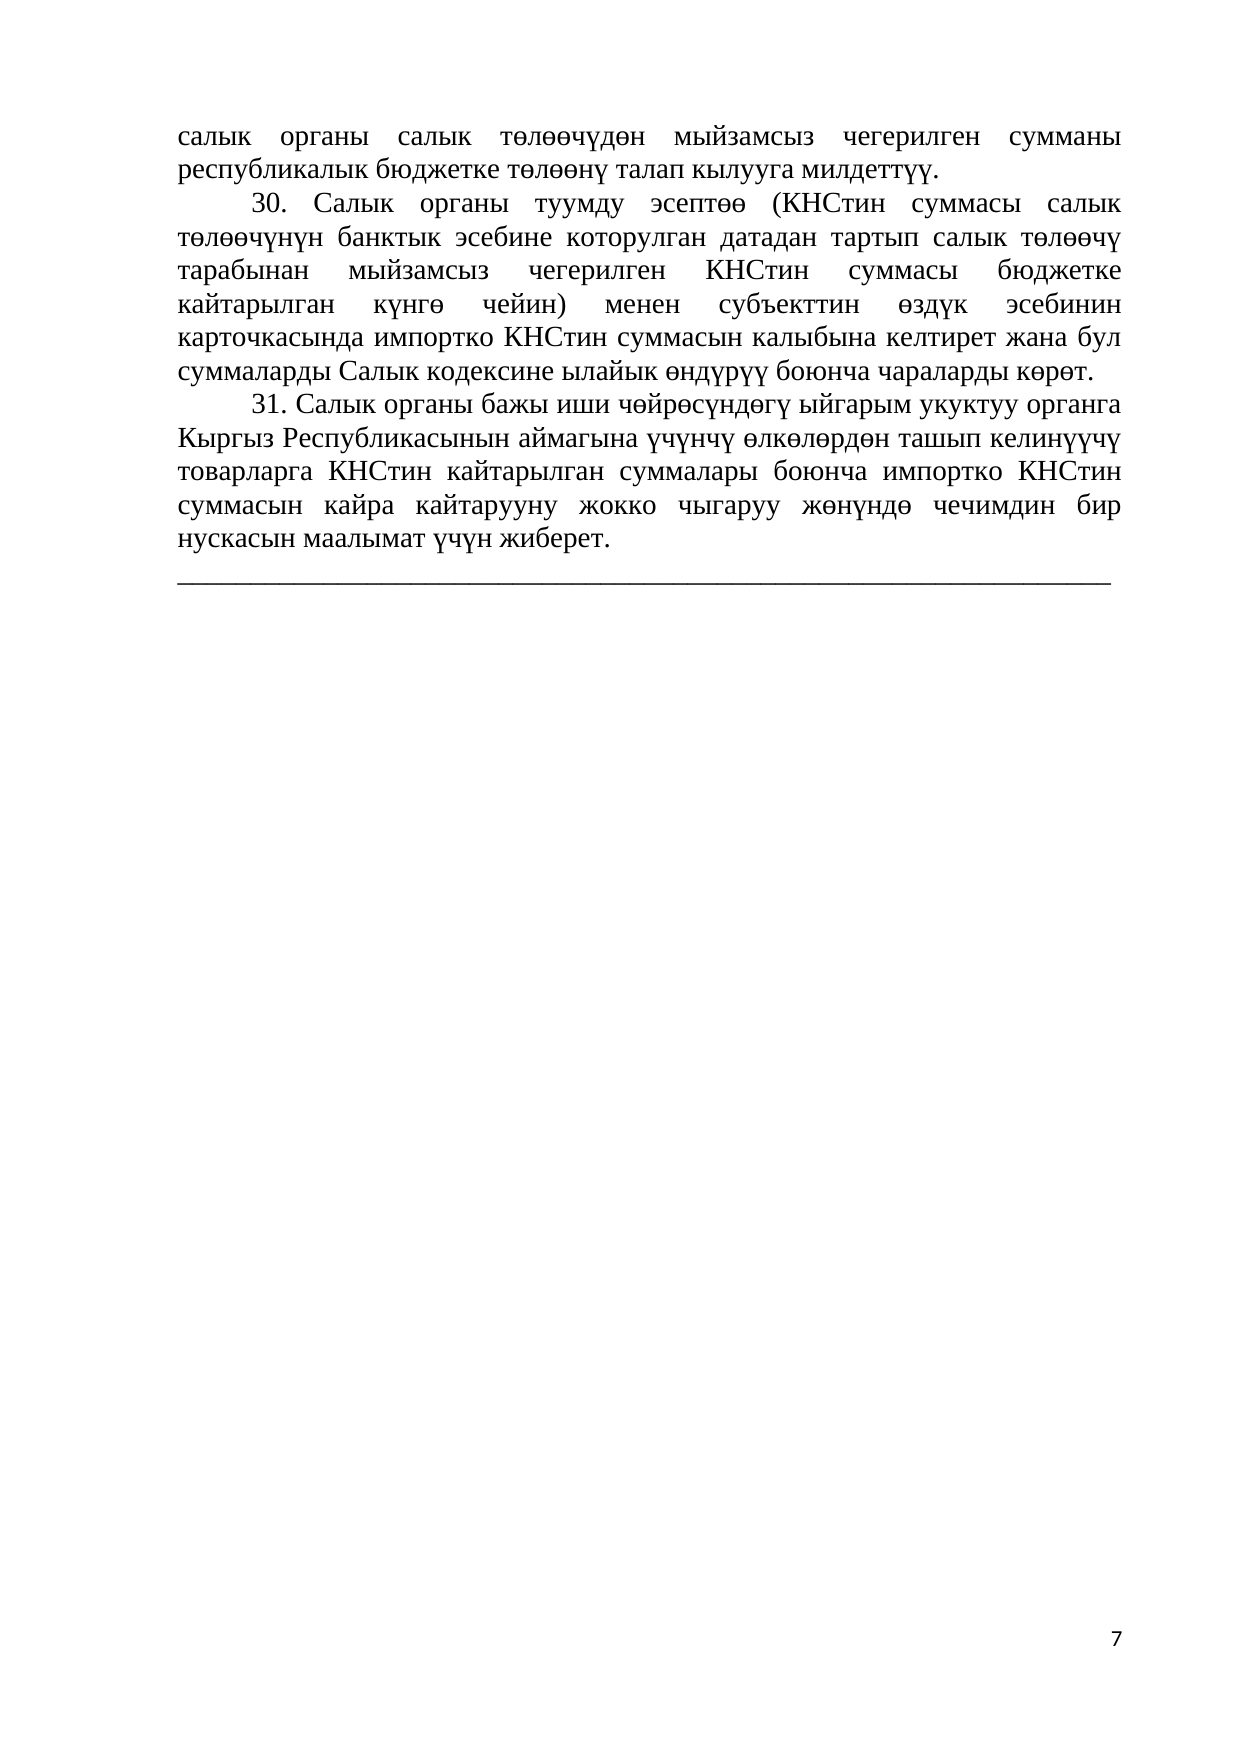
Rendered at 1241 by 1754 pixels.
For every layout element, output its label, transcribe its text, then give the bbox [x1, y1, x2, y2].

text ________________________________________________________________ [177, 554, 1122, 588]
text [177, 118, 1122, 185]
text 30. Салык органы туумду эсептөө (КНСтин суммасы салык төлөөчүнүн банктык эсебине которулган датадан тартып салык төлөөчү тарабынан мыйзамсыз чегерилген КНСтин суммасы бюджетке кайтарылган күнгө чейин) менен субъекттин өздүк эсебинин карточкасында импортко КНСтин суммасын калыбына келтирет жана бул суммаларды Салык кодексине ылайык өндүрүү боюнча чараларды көрөт. [177, 185, 1122, 386]
text 31. Салык органы бажы иши чөйрөсүндөгү ыйгарым укуктуу органга Кыргыз Республикасынын аймагына үчүнчү өлкөлөрдөн ташып келинүүчү товарларга КНСтин кайтарылган суммалары боюнча импортко КНСтин суммасын кайра кайтарууну жокко чыгаруу жөнүндө чечимдин бир нускасын маалымат үчүн жиберет. [177, 386, 1122, 554]
